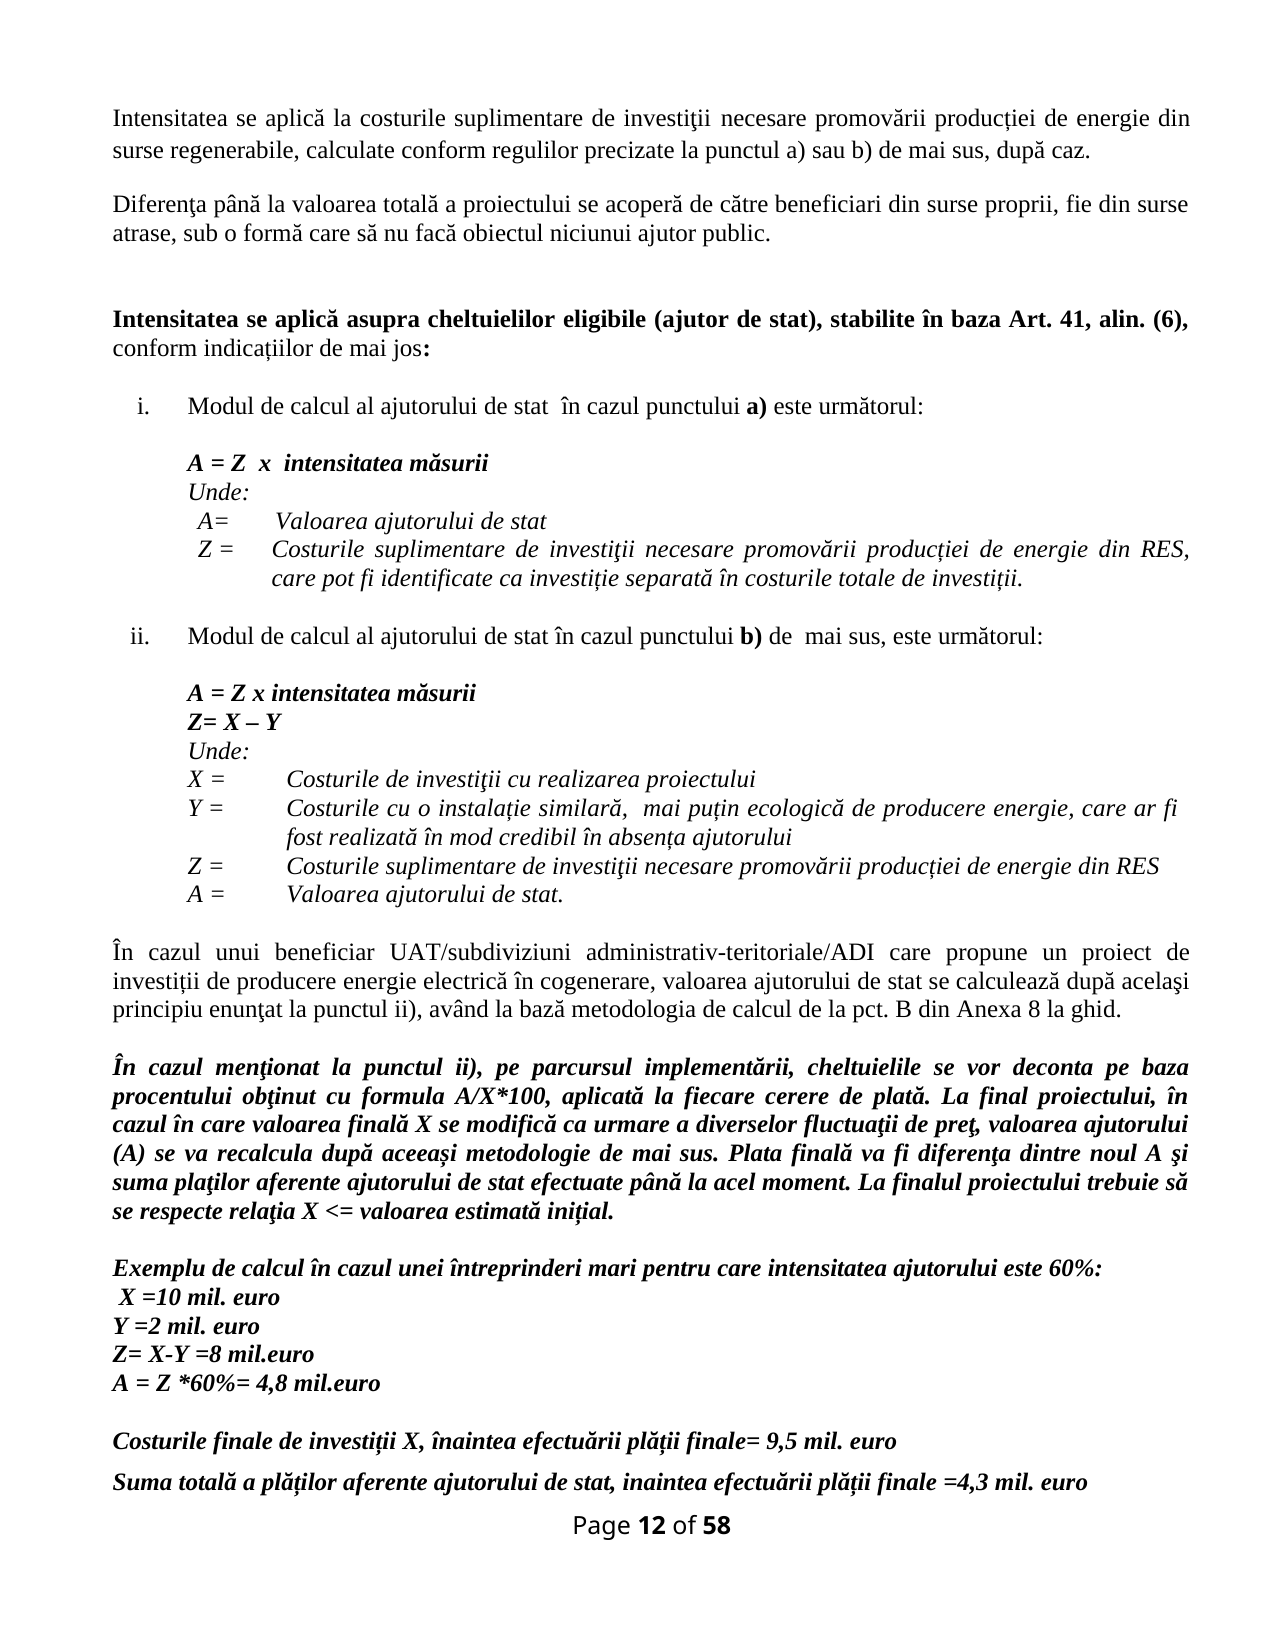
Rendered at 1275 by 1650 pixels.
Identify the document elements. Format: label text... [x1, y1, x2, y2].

list Modul de calcul al ajutorului de stat în cazul punctului a) este următorul: [150, 391, 1191, 419]
list Diferenţa până la valoarea totală a proiectului se acoperă de către beneficiari din surse proprii, fie din surse atrase, sub o formă care să nu facă obiectul niciunui ajutor public. [112, 189, 1191, 247]
text Unde: [187, 477, 1191, 506]
table_header X = [176, 765, 275, 793]
list Modul de calcul al ajutorului de stat în cazul punctului b) de mai sus, este următorul: [150, 621, 1191, 649]
text Costurile finale de investiții X, înaintea efectuării plății finale= 9,5 mil. euro [112, 1426, 1191, 1454]
table_header Valoarea ajutorului de stat [260, 506, 1202, 534]
text A = Z x intensitatea măsurii [187, 448, 1191, 477]
table_header Costurile de investiţii cu realizarea proiectului [275, 765, 1190, 793]
text X =10 mil. euro [112, 1282, 1191, 1311]
table_cell Costurile suplimentare de investiţii necesare promovării producției de energie din RES, care pot fi identificate ca investiție separată în costurile totale de investiții. [260, 535, 1202, 592]
text Z= X – Y [187, 707, 1191, 736]
text A = Z *60%= 4,8 mil.euro [112, 1368, 1191, 1397]
table_cell Costurile cu o instalație similară, mai puțin ecologică de producere energie, care ar fi fost realizată în mod credibil în absența ajutorului [275, 793, 1190, 851]
text Unde: [187, 736, 1191, 764]
table_cell Z = [186, 535, 260, 592]
text Z= X-Y =8 mil.euro [112, 1339, 1191, 1368]
table_header A= [186, 506, 260, 534]
table_cell Y = [176, 793, 275, 851]
table_cell Z = [176, 851, 275, 879]
text Exemplu de calcul în cazul unei întreprinderi mari pentru care intensitatea ajutorului este 60%: [112, 1253, 1191, 1282]
table_cell Costurile suplimentare de investiţii necesare promovării producției de energie din RES [275, 851, 1190, 879]
text Suma totală a plăților aferente ajutorului de stat, inaintea efectuării plății finale =4,3 mil. euro [112, 1467, 1191, 1496]
text În cazul menţionat la punctul ii), pe parcursul implementării, cheltuielile se vor deconta pe baza procentului obţinut cu formula A/X*100, aplicată la fiecare cerere de plată. La final proiectului, în cazul în care valoarea finală X se modifică ca urmare a diverselor fluctuaţii de preţ, valoarea ajutorului (A) se va recalcula după aceeași metodologie de mai sus. Plata finală va fi diferenţa dintre noul A şi suma plaţilor aferente ajutorului de stat efectuate până la acel moment. La finalul proiectului trebuie să se respecte relaţia X <= valoarea estimată inițial. [112, 1052, 1191, 1224]
text În cazul unui beneficiar UAT/subdiviziuni administrativ-teritoriale/ADI care propune un proiect de investiții de producere energie electrică în cogenerare, valoarea ajutorului de stat se calculează după acelaşi principiu enunţat la punctul ii), având la bază metodologia de calcul de la pct. B din Anexa 8 la ghid. [112, 937, 1191, 1023]
text Intensitatea se aplică la costurile suplimentare de investiţii necesare promovării producției de energie din surse regenerabile, calculate conform regulilor precizate la punctul a) sau b) de mai sus, după caz. [112, 103, 1191, 164]
table_cell A = [176, 880, 275, 908]
text Y =2 mil. euro [112, 1311, 1191, 1339]
list Intensitatea se aplică asupra cheltuielilor eligibile (ajutor de stat), stabilite în baza Art. 41, alin. (6), conform indicațiilor de mai jos: [112, 304, 1191, 362]
table_cell Valoarea ajutorului de stat. [275, 880, 1190, 908]
text A = Z x intensitatea măsurii [187, 678, 1191, 707]
